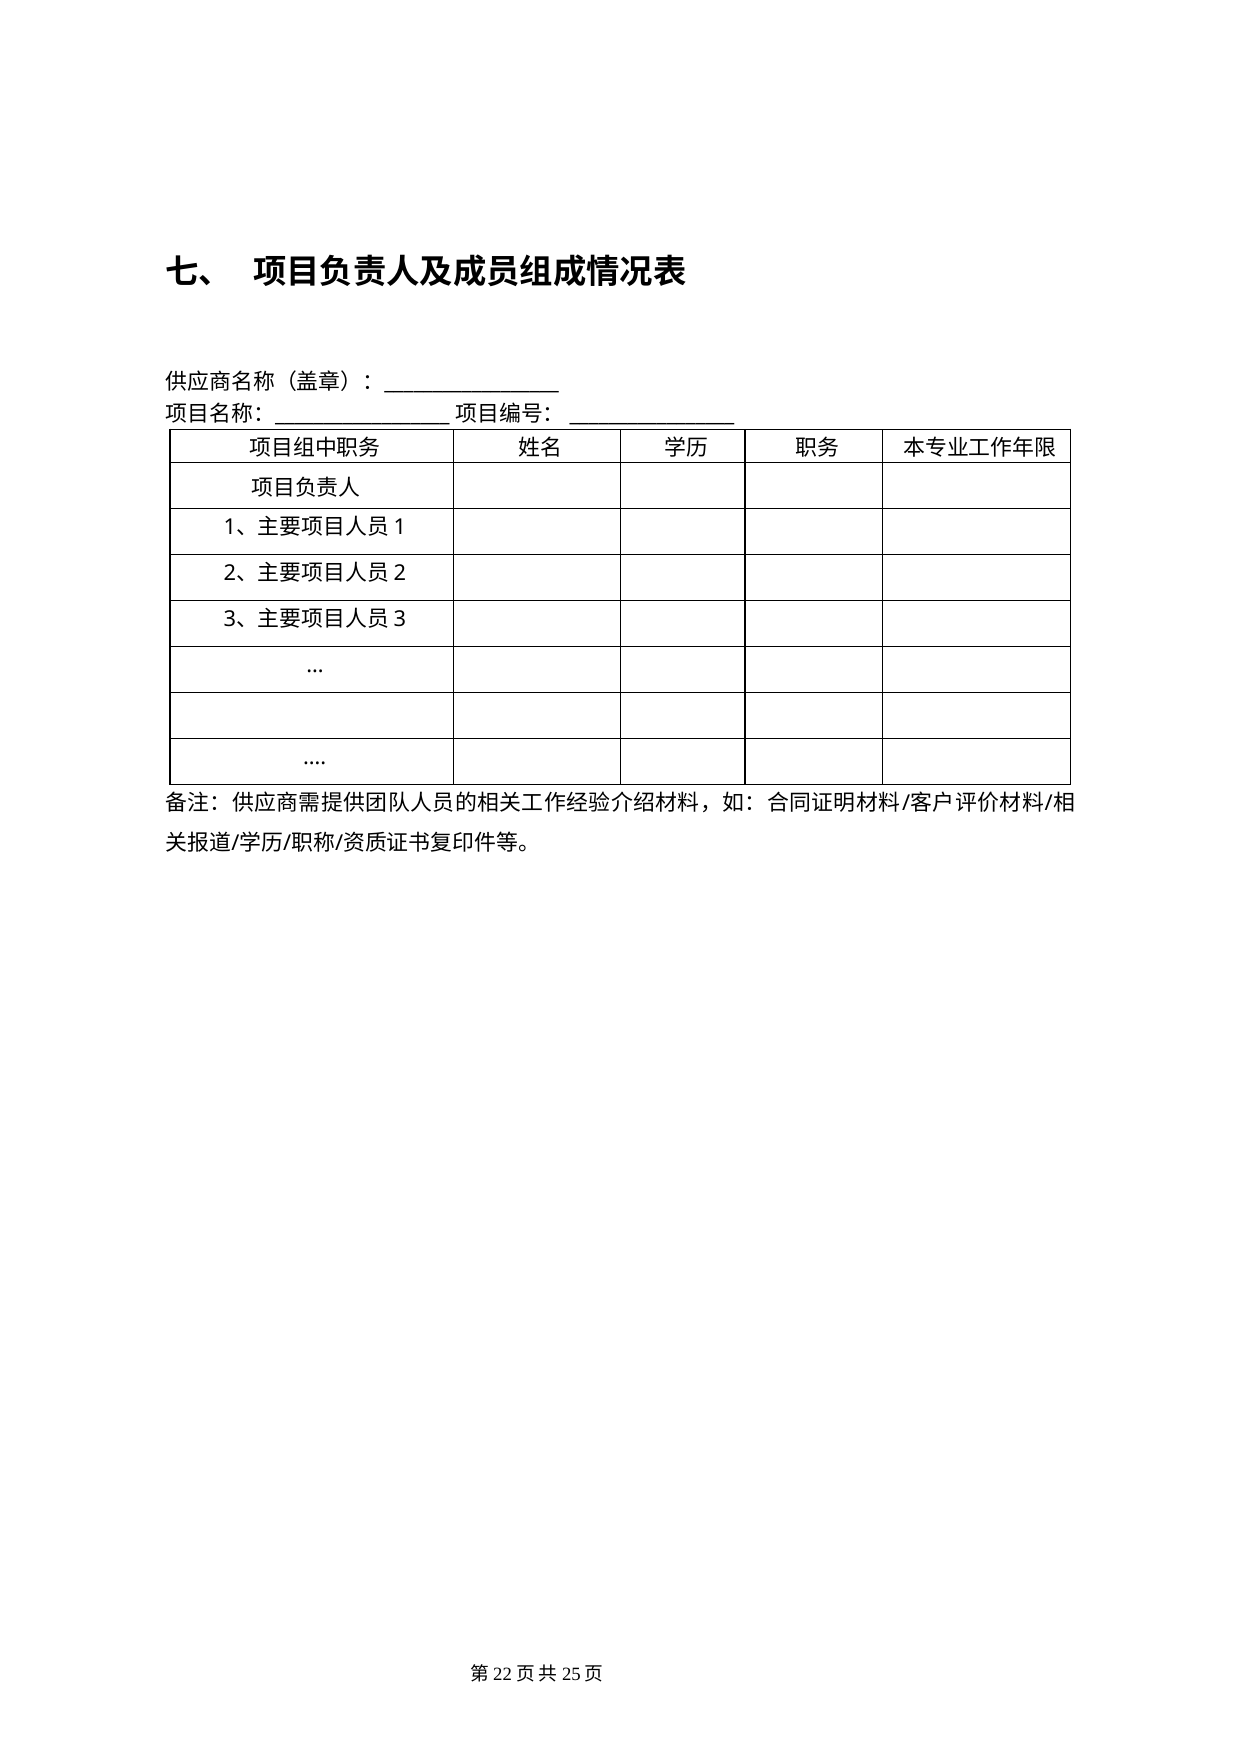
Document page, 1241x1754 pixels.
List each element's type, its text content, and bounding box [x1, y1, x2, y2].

table_cell [883, 601, 1070, 646]
table_cell [621, 693, 744, 738]
table_cell [454, 647, 620, 692]
table_cell [883, 555, 1070, 600]
table_cell [454, 555, 620, 600]
list 项目名称：__________________ 项目编号： _________________ [165, 396, 1075, 428]
table_cell 2、主要项目人员2 [171, 555, 453, 600]
table_cell [454, 601, 620, 646]
table_header 项目组中职务 [171, 430, 453, 462]
table_cell 1、主要项目人员1 [171, 509, 453, 554]
table_cell [621, 463, 744, 508]
table_header 学历 [621, 430, 744, 462]
table_cell [746, 463, 882, 508]
table_cell [883, 463, 1070, 508]
list 供应商名称（盖章）：__________________ [165, 363, 1075, 396]
table_header 职务 [746, 430, 882, 462]
text 备注：供应商需提供团队人员的相关工作经验介绍材料，如：合同证明材料/客户评价材料/相关报道/学历/职称/资质证书复印件等。 [165, 785, 1075, 857]
table_cell 项目负责人 [171, 463, 453, 508]
table_cell [621, 647, 744, 692]
table_cell [883, 509, 1070, 554]
table_cell [171, 693, 453, 738]
table_cell [746, 509, 882, 554]
table_cell [746, 647, 882, 692]
table_cell [746, 555, 882, 600]
table_cell 3、主要项目人员3 [171, 601, 453, 646]
table_cell [883, 739, 1070, 784]
table_cell … [171, 647, 453, 692]
table_cell [454, 693, 620, 738]
table_cell [454, 739, 620, 784]
table_cell [883, 693, 1070, 738]
table_cell [621, 601, 744, 646]
table_cell [746, 739, 882, 784]
subtitle 项目负责人及成员组成情况表 [165, 236, 1075, 301]
table_cell [746, 693, 882, 738]
table_header 本专业工作年限 [883, 430, 1070, 462]
table_header 姓名 [454, 430, 620, 462]
table_cell [454, 509, 620, 554]
table_cell [454, 463, 620, 508]
table_cell [746, 601, 882, 646]
table_cell [621, 555, 744, 600]
table_cell [621, 509, 744, 554]
table_cell …. [171, 739, 453, 784]
table_cell [621, 739, 744, 784]
table_cell [883, 647, 1070, 692]
